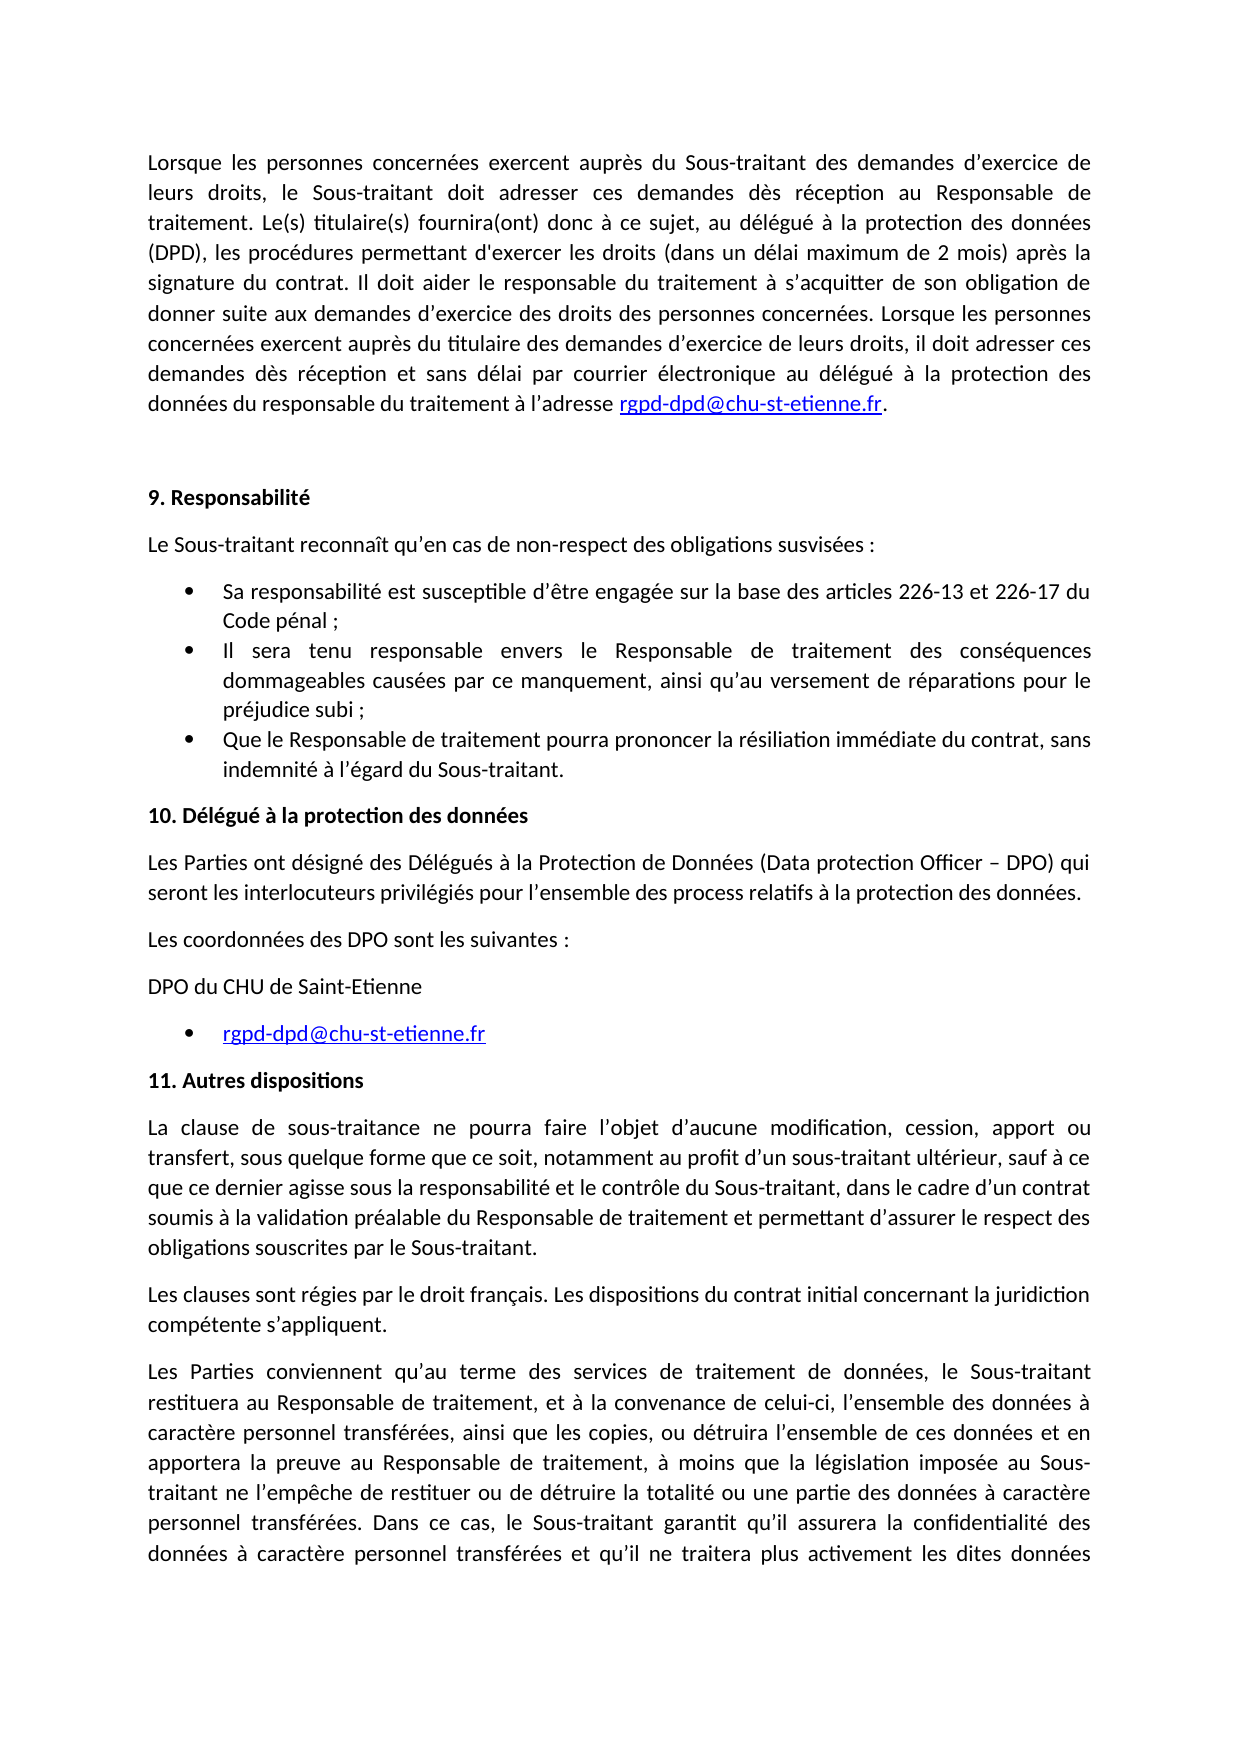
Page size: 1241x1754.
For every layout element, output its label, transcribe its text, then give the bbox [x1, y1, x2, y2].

list Que le Responsable de traitement pourra prononcer la résiliation immédiate du contrat, sans indemnité à l’égard du Sous-traitant. [185, 725, 1093, 783]
text Les clauses sont régies par le droit français. Les dispositions du contrat initial concernant la juridiction compétente s’appliquent. [148, 1280, 1093, 1339]
text 11. Autres dispositions [148, 1066, 1093, 1094]
text Les Parties ont désigné des Délégués à la Protection de Données (Data protection Officer – DPO) qui seront les interlocuteurs privilégiés pour l’ensemble des process relatifs à la protection des données. [148, 848, 1093, 906]
text DPO du CHU de Saint-Etienne [148, 972, 1093, 1000]
text 9. Responsabilité [148, 483, 1093, 511]
text La clause de sous-traitance ne pourra faire l’objet d’aucune modification, cession, apport ou transfert, sous quelque forme que ce soit, notamment au profit d’un sous-traitant ultérieur, sauf à ce que ce dernier agisse sous la responsabilité et le contrôle du Sous-traitant, dans le cadre d’un contrat soumis à la validation préalable du Responsable de traitement et permettant d’assurer le respect des obligations souscrites par le Sous-traitant. [148, 1113, 1093, 1262]
text Lorsque les personnes concernées exercent auprès du Sous-traitant des demandes d’exercice de leurs droits, le Sous-traitant doit adresser ces demandes dès réception au Responsable de traitement. Le(s) titulaire(s) fournira(ont) donc à ce sujet, au délégué à la protection des données (DPD), les procédures permettant d'exercer les droits (dans un délai maximum de 2 mois) après la signature du contrat. Il doit aider le responsable du traitement à s’acquitter de son obligation de donner suite aux demandes d’exercice des droits des personnes concernées. Lorsque les personnes concernées exercent auprès du titulaire des demandes d’exercice de leurs droits, il doit adresser ces demandes dès réception et sans délai par courrier électronique au délégué à la protection des données du responsable du traitement à l’adresse rgpd-dpd@chu-st-etienne.fr. [148, 148, 1093, 417]
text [148, 1357, 1093, 1567]
text Le Sous-traitant reconnaît qu’en cas de non-respect des obligations susvisées : [148, 530, 1093, 558]
text Les coordonnées des DPO sont les suivantes : [148, 925, 1093, 953]
list rgpd-dpd@chu-st-etienne.fr [185, 1019, 1093, 1047]
list Sa responsabilité est susceptible d’être engagée sur la base des articles 226-13 et 226-17 du Code pénal ; [185, 577, 1093, 634]
text 10. Délégué à la protection des données [148, 801, 1093, 829]
list Il sera tenu responsable envers le Responsable de traitement des conséquences dommageables causées par ce manquement, ainsi qu’au versement de réparations pour le préjudice subi ; [185, 636, 1093, 723]
